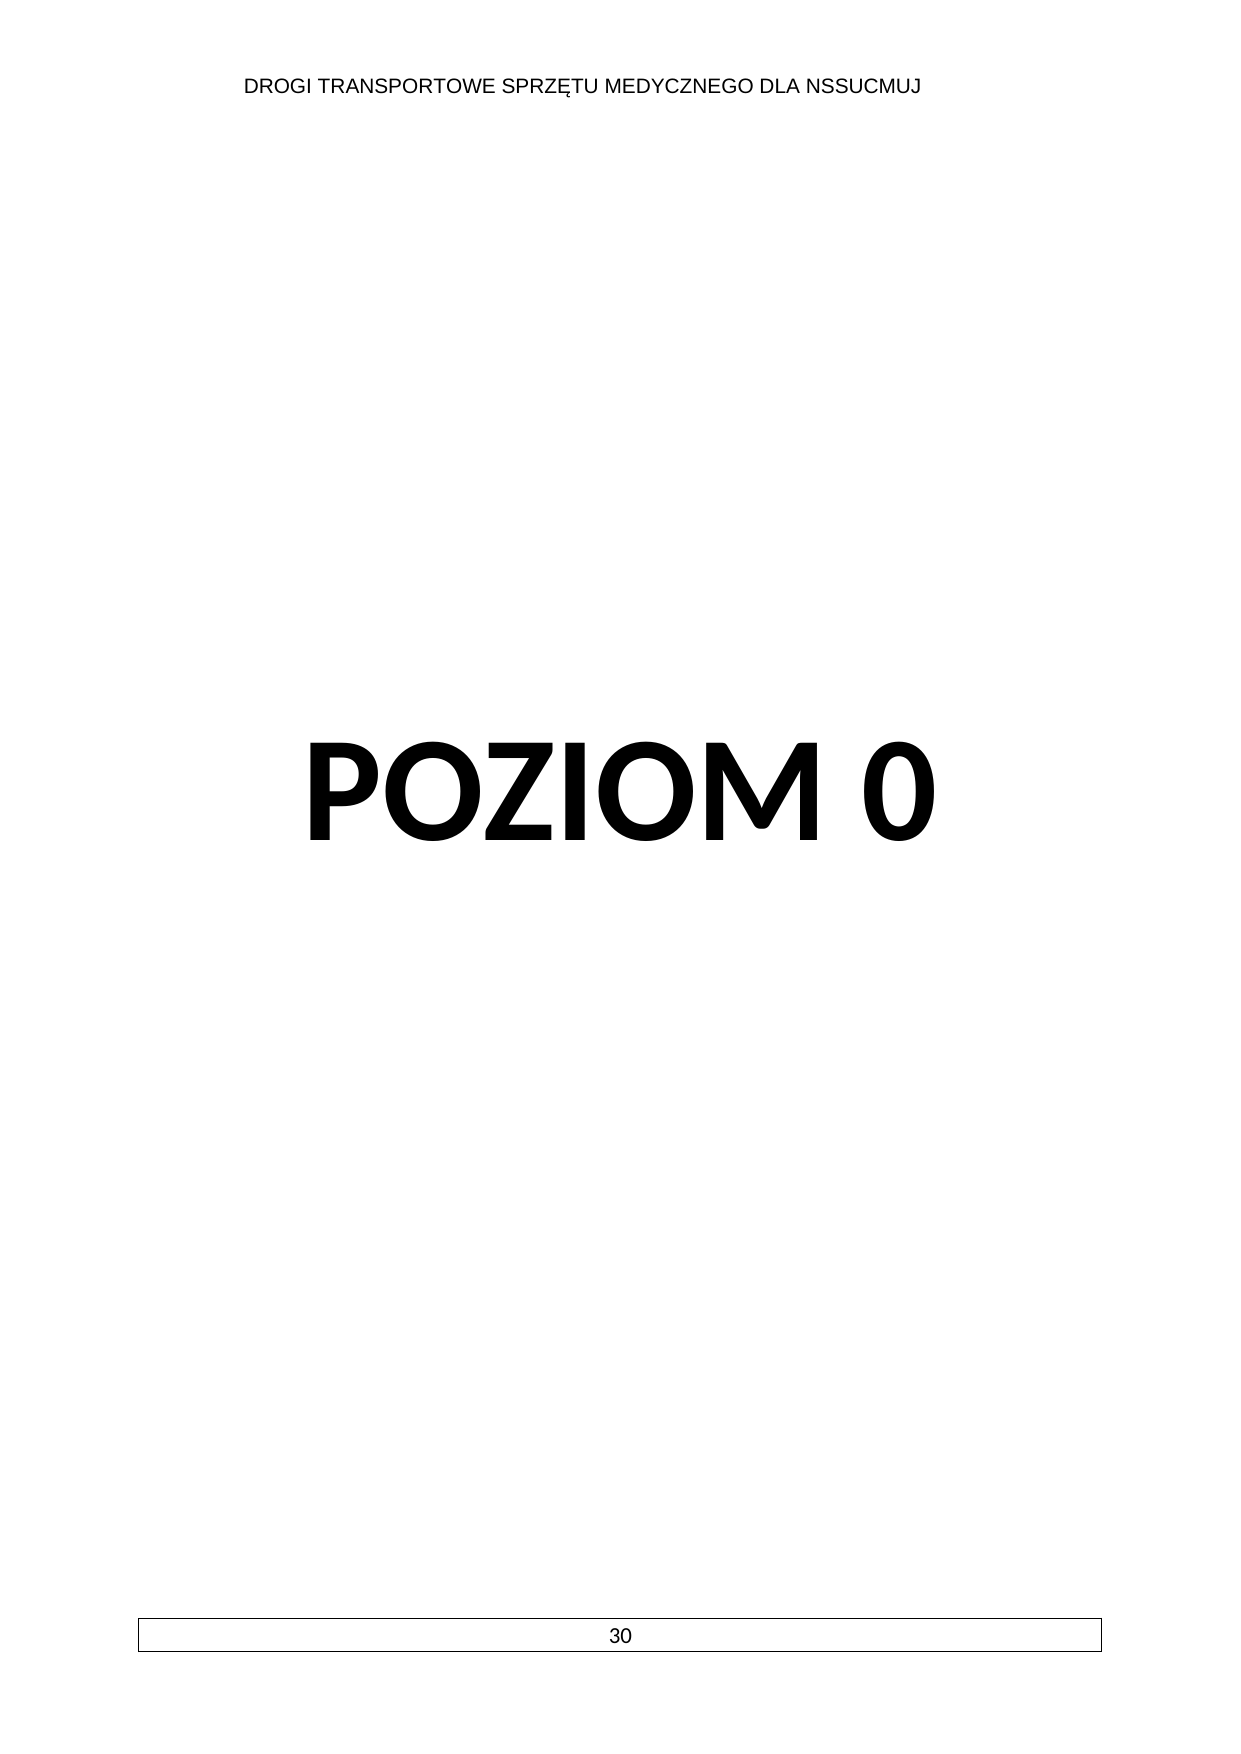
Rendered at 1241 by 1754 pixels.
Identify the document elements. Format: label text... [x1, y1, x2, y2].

text POZIOM 0 [148, 694, 1093, 878]
